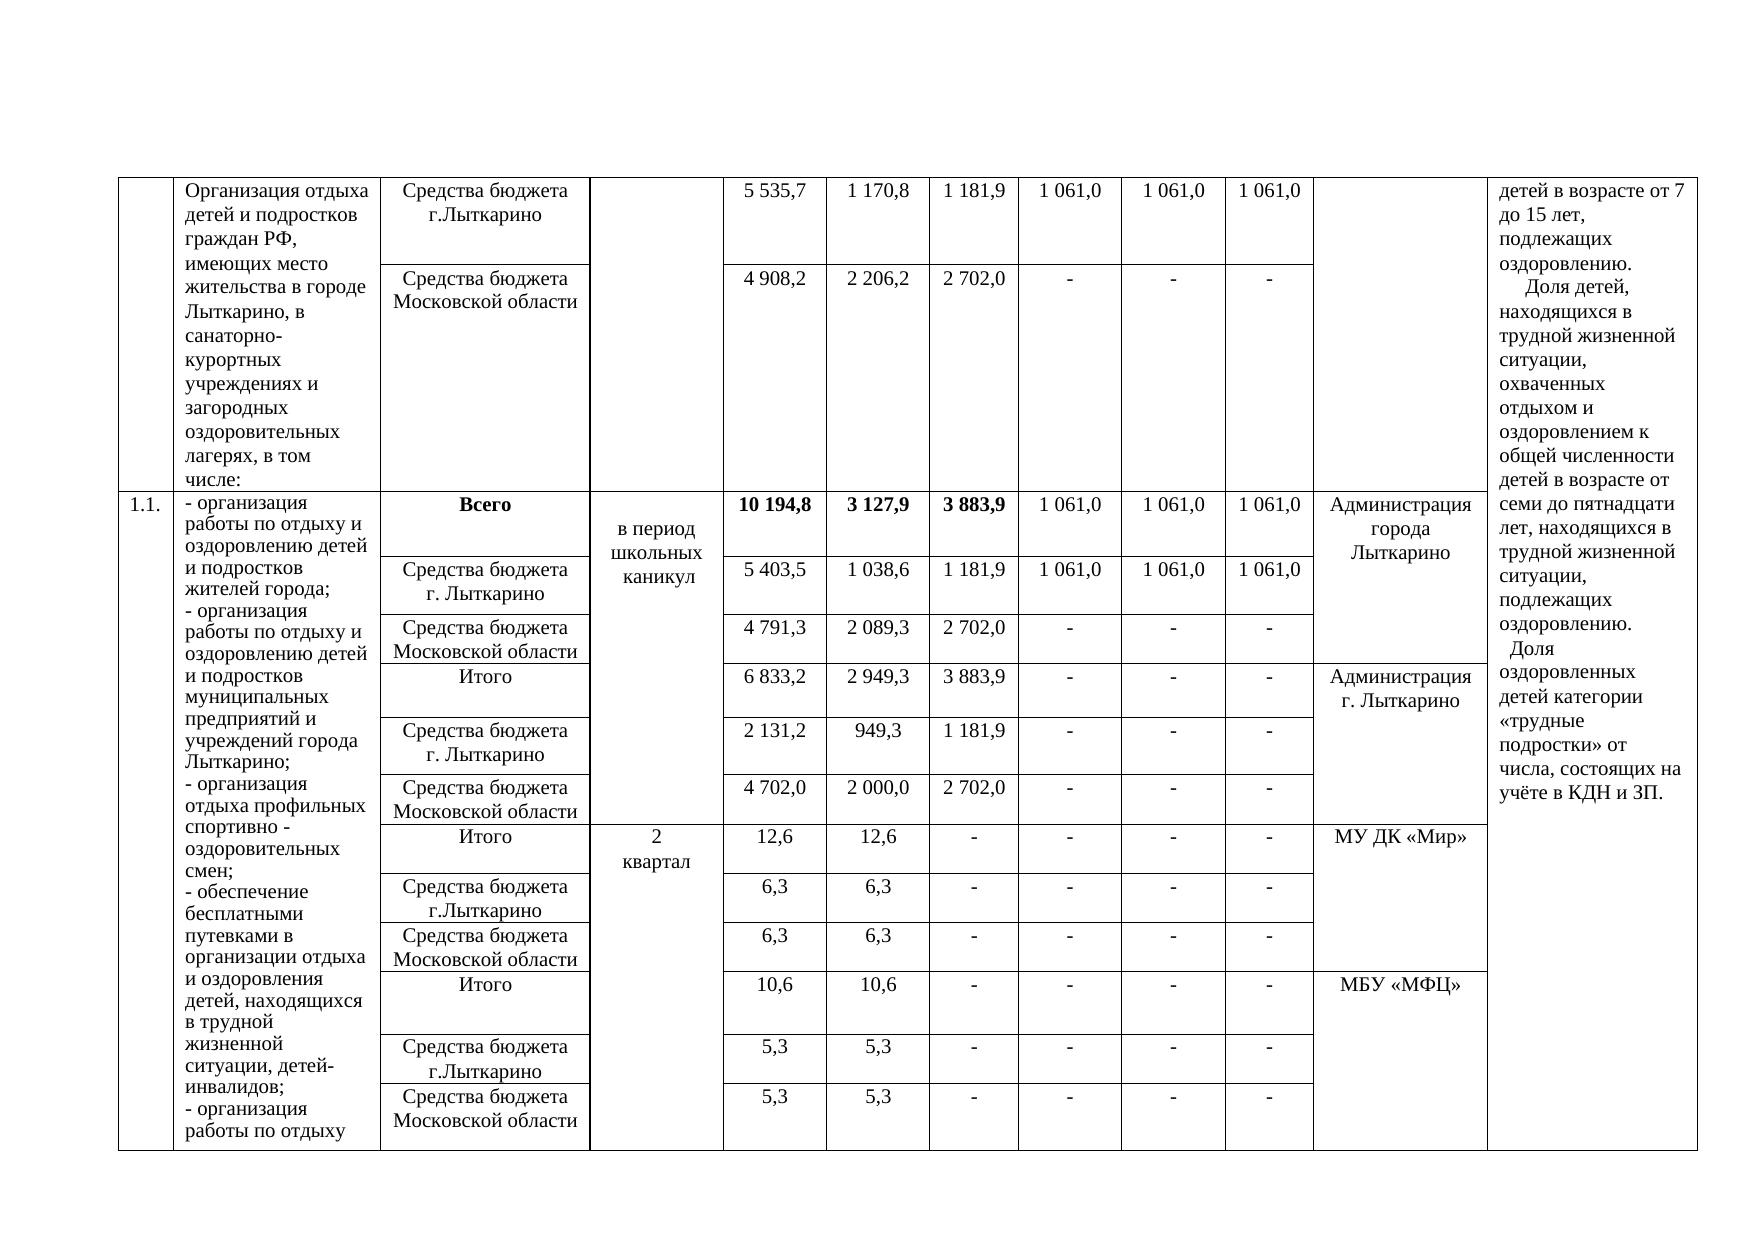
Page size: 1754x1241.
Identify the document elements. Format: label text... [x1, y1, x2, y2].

table_cell 6 833,2 [724, 664, 826, 717]
table_cell 2 702,0 [930, 775, 1018, 823]
table_cell - [1122, 775, 1225, 823]
table_cell 2 квартал [591, 825, 723, 1150]
table_cell - [1226, 972, 1313, 1033]
table_cell 5 403,5 [724, 557, 826, 614]
table_cell Итого [381, 664, 589, 717]
table_cell 2 949,3 [827, 664, 929, 717]
table_cell 1 170,8 [827, 178, 929, 264]
table_cell - [1226, 265, 1313, 491]
table_cell Администрация города Лыткарино [1314, 492, 1487, 663]
table_cell - [930, 923, 1018, 971]
table_cell 4 908,2 [724, 265, 826, 491]
table_cell Администрация г. Лыткарино [1314, 664, 1487, 823]
table_cell - [1122, 615, 1225, 663]
table_cell 1 061,0 [1122, 178, 1225, 264]
table_cell 10,6 [724, 972, 826, 1033]
table_cell Средства бюджета г.Лыткарино [381, 1035, 589, 1083]
table_cell 5,3 [724, 1084, 826, 1150]
table_cell 1 061,0 [1122, 557, 1225, 614]
table_cell - [1019, 664, 1121, 717]
table_cell 10,6 [827, 972, 929, 1033]
table_cell Всего [381, 492, 589, 556]
table_cell 1 181,9 [930, 718, 1018, 774]
table_cell - [1226, 1084, 1313, 1150]
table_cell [1488, 178, 1697, 1150]
table_cell Средства бюджета Московской области [381, 1084, 589, 1150]
table_cell - [1122, 718, 1225, 774]
table_cell Итого [381, 825, 589, 873]
table_cell [591, 178, 723, 491]
table_cell 1 061,0 [1019, 178, 1121, 264]
table_cell - [1019, 923, 1121, 971]
table_cell Средства бюджета г. Лыткарино [381, 557, 589, 614]
table_cell 1 061,0 [1019, 557, 1121, 614]
table_cell - [1122, 923, 1225, 971]
table_cell - [930, 825, 1018, 873]
table_cell 2 206,2 [827, 265, 929, 491]
table_cell - [1019, 615, 1121, 663]
table_cell 2 131,2 [724, 718, 826, 774]
table_cell 3 127,9 [827, 492, 929, 556]
table_cell - [1019, 775, 1121, 823]
table_cell Средства бюджета г.Лыткарино [381, 874, 589, 922]
table_cell 5 535,7 [724, 178, 826, 264]
table_cell - [1122, 1084, 1225, 1150]
table_cell 6,3 [724, 923, 826, 971]
table_cell 949,3 [827, 718, 929, 774]
table_cell - [1122, 874, 1225, 922]
table_cell 1 061,0 [1226, 557, 1313, 614]
table_cell 12,6 [827, 825, 929, 873]
table_cell МУ ДК «Мир» [1314, 825, 1487, 971]
table_cell - [930, 972, 1018, 1033]
table_cell 10 194,8 [724, 492, 826, 556]
table_cell 4 791,3 [724, 615, 826, 663]
table_cell 1 181,9 [930, 178, 1018, 264]
table_cell 1.1. [119, 492, 173, 1150]
table_cell - [1019, 718, 1121, 774]
table_cell - [1019, 1035, 1121, 1083]
table_cell - [1226, 664, 1313, 717]
table_cell - [1019, 972, 1121, 1033]
table_cell Итого [381, 972, 589, 1033]
table_cell - [930, 874, 1018, 922]
table_cell - [1019, 825, 1121, 873]
table_cell - [1122, 825, 1225, 873]
table_cell 6,3 [827, 874, 929, 922]
table_cell Средства бюджета Московской области [381, 775, 589, 823]
table_cell - [930, 1084, 1018, 1150]
table_cell 1 061,0 [1122, 492, 1225, 556]
table_cell 1 181,9 [930, 557, 1018, 614]
table_cell 5,3 [827, 1035, 929, 1083]
table_cell - [1226, 718, 1313, 774]
table_cell 1 061,0 [1226, 178, 1313, 264]
table_cell 1 038,6 [827, 557, 929, 614]
table_cell 2 702,0 [930, 615, 1018, 663]
table_cell 4 702,0 [724, 775, 826, 823]
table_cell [174, 178, 380, 491]
table_cell 1 061,0 [1019, 492, 1121, 556]
table_cell 6,3 [827, 923, 929, 971]
table_cell Средства бюджета г.Лыткарино [381, 178, 589, 264]
table_cell - [1226, 615, 1313, 663]
table_cell - [1122, 664, 1225, 717]
table_cell - [1226, 1035, 1313, 1083]
table_cell 5,3 [724, 1035, 826, 1083]
table_cell - [1122, 265, 1225, 491]
table_cell 2 000,0 [827, 775, 929, 823]
table_cell - организация работы по отдыху и оздоровлению детей и подростков жителей города; - организация работы по отдыху и оздоровлению детей и подростков муниципальных предприятий и учреждений города Лыткарино; - организация отдыха профильных спортивно - оздоровительных смен; - обеспечение бесплатными путевками в организации отдыха и оздоровления детей, находящихся в трудной жизненной ситуации, детей-инвалидов; - организация работы по отдыху детей категории «трудные подростки» [174, 492, 380, 1150]
table_cell - [1019, 874, 1121, 922]
table_cell в период школьных каникул [591, 492, 723, 823]
table_cell 3 883,9 [930, 492, 1018, 556]
table_cell Средства бюджета Московской области [381, 615, 589, 663]
table_cell 5,3 [827, 1084, 929, 1150]
table_cell 12,6 [724, 825, 826, 873]
table_cell - [1226, 775, 1313, 823]
table_cell - [930, 1035, 1018, 1083]
table_cell - [1226, 874, 1313, 922]
table_cell 6,3 [724, 874, 826, 922]
table_cell - [1019, 265, 1121, 491]
table_cell 1 061,0 [1226, 492, 1313, 556]
table_cell Средства бюджета Московской области [381, 265, 589, 491]
table_cell - [1122, 972, 1225, 1033]
table_cell 1. [119, 178, 173, 491]
table_cell [1314, 178, 1487, 491]
table_cell 3 883,9 [930, 664, 1018, 717]
table_cell - [1226, 825, 1313, 873]
table_cell МБУ «МФЦ» [1314, 972, 1487, 1150]
table_cell 2 702,0 [930, 265, 1018, 491]
table_cell Средства бюджета Московской области [381, 923, 589, 971]
table_cell - [1122, 1035, 1225, 1083]
table_cell Средства бюджета г. Лыткарино [381, 718, 589, 774]
table_cell - [1019, 1084, 1121, 1150]
table_cell 2 089,3 [827, 615, 929, 663]
table_cell - [1226, 923, 1313, 971]
